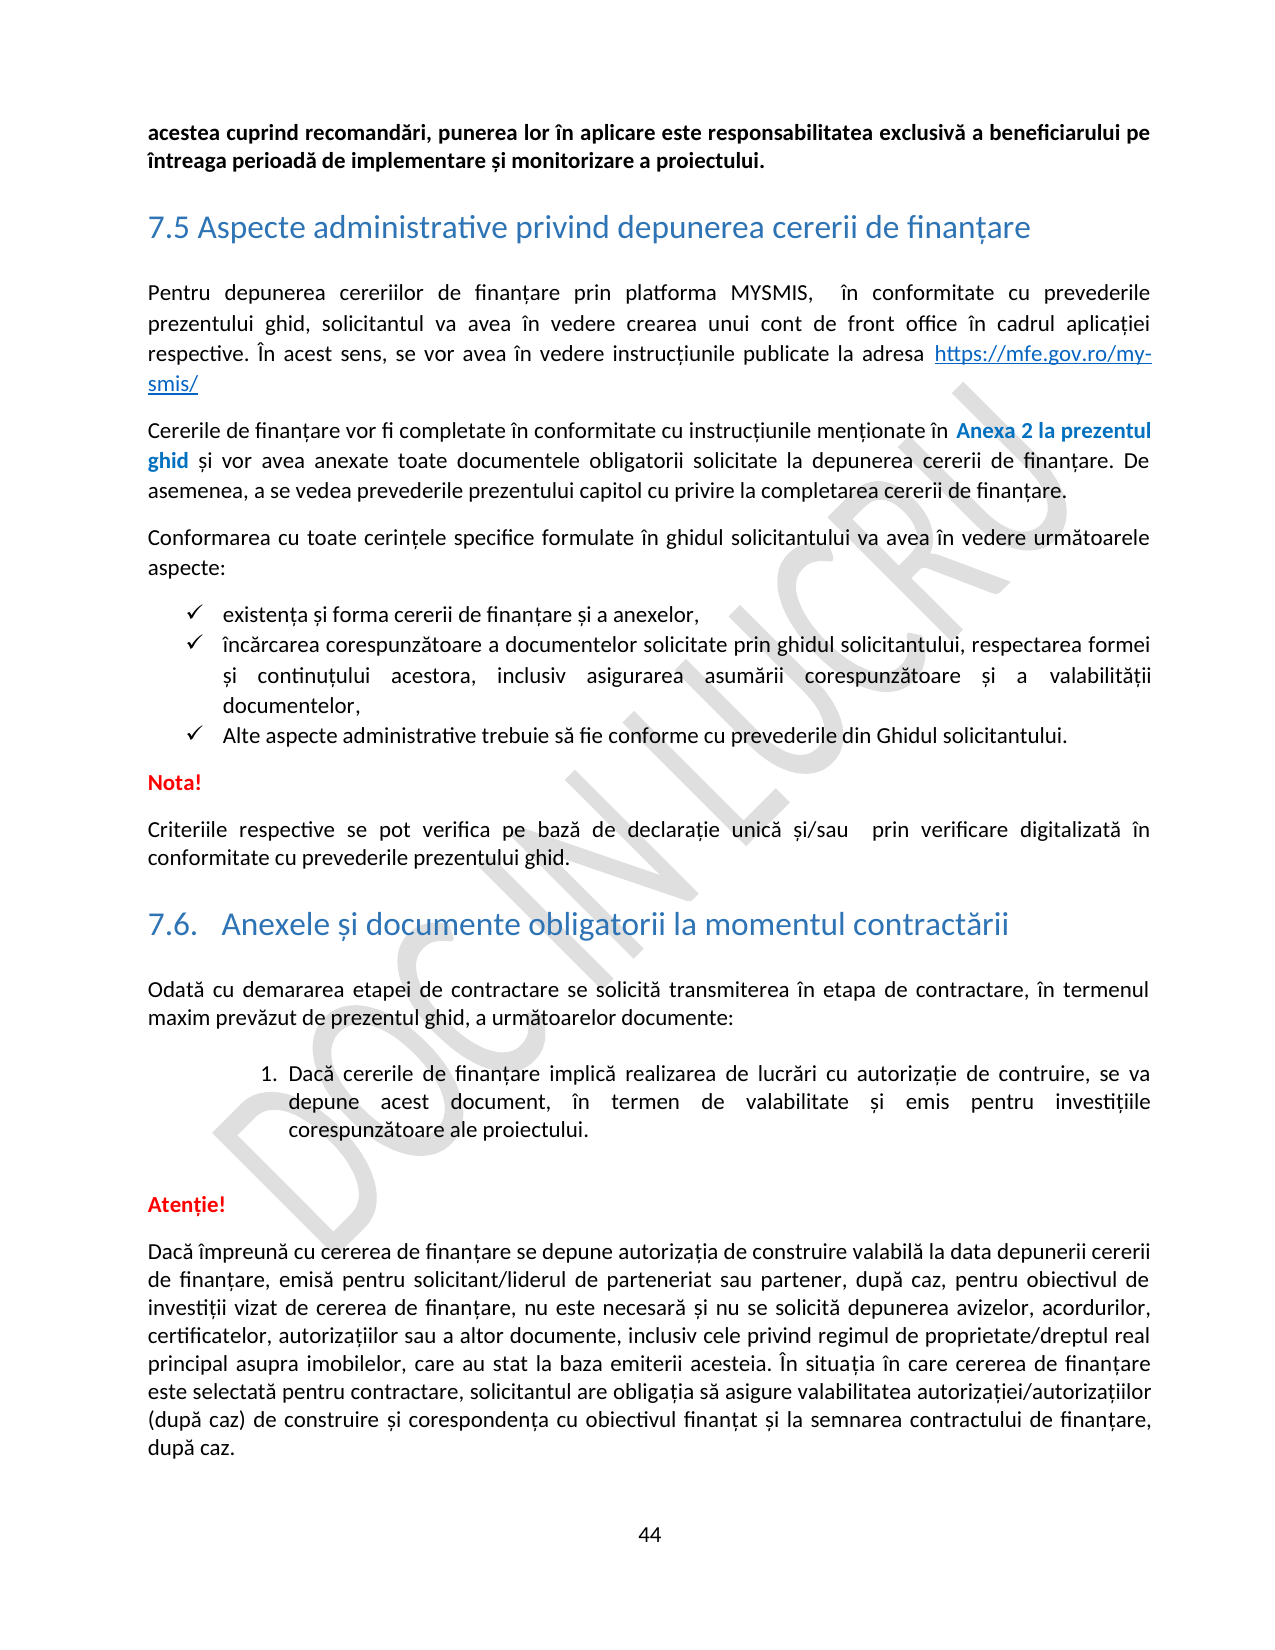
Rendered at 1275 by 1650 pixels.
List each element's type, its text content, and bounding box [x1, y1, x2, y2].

text Odată cu demararea etapei de contractare se solicită transmiterea în etapa de contractare, în termenul maxim prevăzut de prezentul ghid, a următoarelor documente: [148, 975, 1152, 1031]
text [148, 118, 1152, 174]
text Pentru depunerea cereriilor de finanțare prin platforma MYSMIS, în conformitate cu prevederile prezentului ghid, solicitantul va avea în vedere crearea unui cont de front office în cadrul aplicației respective. În acest sens, se vor avea în vedere instrucțiunile publicate la adresa https://mfe.gov.ro/my-smis/ [148, 278, 1152, 397]
list încărcarea corespunzătoare a documentelor solicitate prin ghidul solicitantului, respectarea formei și continuțului acestora, inclusiv asigurarea asumării corespunzătoare și a valabilității documentelor, [185, 631, 1152, 719]
list Dacă cererile de finanțare implică realizarea de lucrări cu autorizație de contruire, se va depune acest document, în termen de valabilitate și emis pentru investițiile corespunzătoare ale proiectului. [260, 1059, 1152, 1143]
text Criteriile respective se pot verifica pe bază de declarație unică și/sau prin verificare digitalizată în conformitate cu prevederile prezentului ghid. [148, 815, 1152, 871]
text Dacă împreună cu cererea de finanţare se depune autorizaţia de construire valabilă la data depunerii cererii de finanţare, emisă pentru solicitant/liderul de parteneriat sau partener, după caz, pentru obiectivul de investiţii vizat de cererea de finanţare, nu este necesară şi nu se solicită depunerea avizelor, acordurilor, certificatelor, autorizaţiilor sau a altor documente, inclusiv cele privind regimul de proprietate/dreptul real principal asupra imobilelor, care au stat la baza emiterii acesteia. În situaţia în care cererea de finanţare este selectată pentru contractare, solicitantul are obligaţia să asigure valabilitatea autorizaţiei/autorizațiilor (după caz) de construire şi corespondenţa cu obiectivul finanţat şi la semnarea contractului de finanţare, după caz. [148, 1237, 1152, 1461]
text Conformarea cu toate cerinţele specifice formulate în ghidul solicitantului va avea în vedere următoarele aspecte: [148, 523, 1152, 581]
text Nota! [148, 768, 1152, 796]
subtitle 7.6. Anexele și documente obligatorii la momentul contractării [148, 903, 1152, 944]
list Alte aspecte administrative trebuie să fie conforme cu prevederile din Ghidul solicitantului. [185, 721, 1152, 749]
subtitle 7.5 Aspecte administrative privind depunerea cererii de finanțare [148, 206, 1152, 247]
text Cererile de finanțare vor fi completate în conformitate cu instrucțiunile menționate în Anexa 2 la prezentul ghid și vor avea anexate toate documentele obligatorii solicitate la depunerea cererii de finanțare. De asemenea, a se vedea prevederile prezentului capitol cu privire la completarea cererii de finanțare. [148, 416, 1152, 504]
list existenţa şi forma cererii de finanţare şi a anexelor, [185, 600, 1152, 628]
text Atenție! [148, 1190, 1152, 1218]
